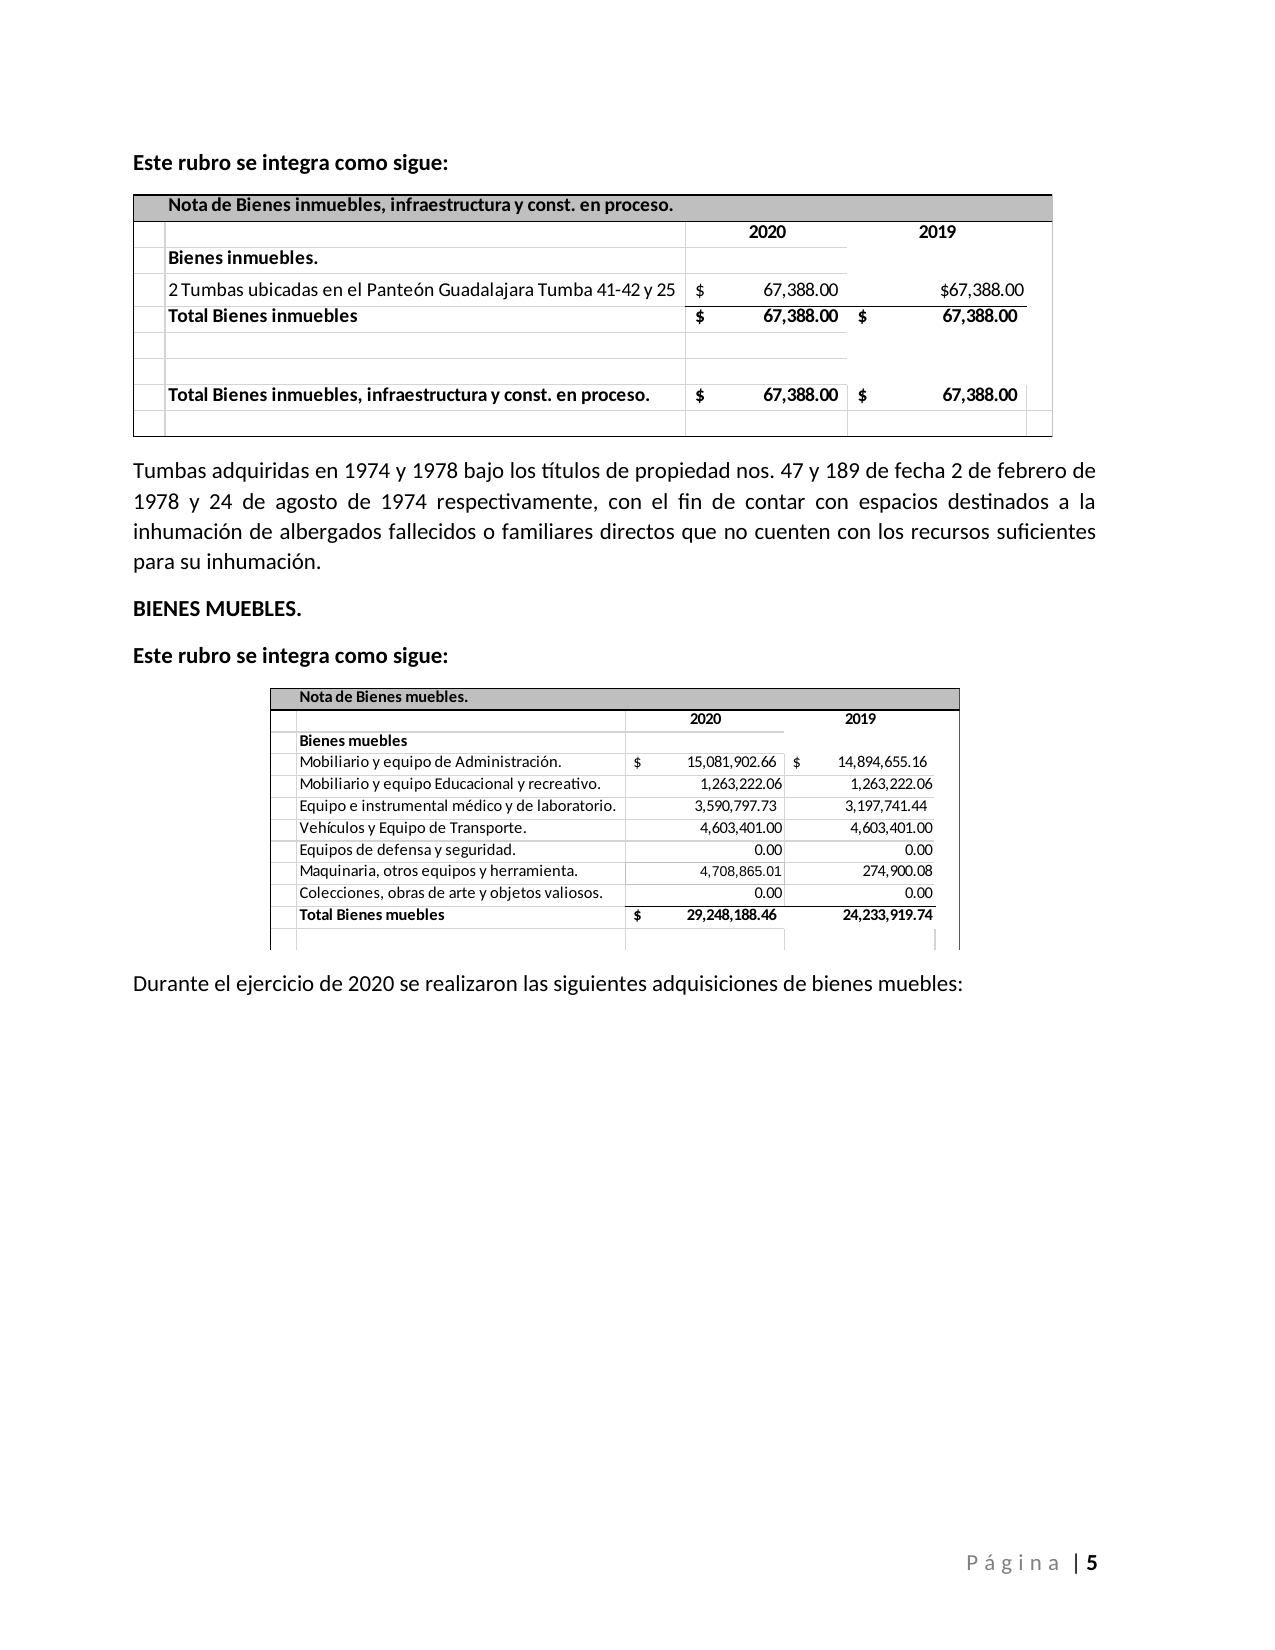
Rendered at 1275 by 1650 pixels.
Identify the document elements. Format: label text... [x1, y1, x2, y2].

text Tumbas adquiridas en 1974 y 1978 bajo los títulos de propiedad nos. 47 y 189 de fecha 2 de febrero de 1978 y 24 de agosto de 1974 respectivamente, con el fin de contar con espacios destinados a la inhumación de albergados fallecidos o familiares directos que no cuenten con los recursos suficientes para su inhumación. [133, 457, 1098, 575]
text Durante el ejercicio de 2020 se realizaron las siguientes adquisiciones de bienes muebles: [133, 969, 1098, 998]
text Este rubro se integra como sigue: [133, 148, 1098, 176]
text BIENES MUEBLES. [133, 594, 1098, 622]
text Este rubro se integra como sigue: [133, 641, 1098, 669]
